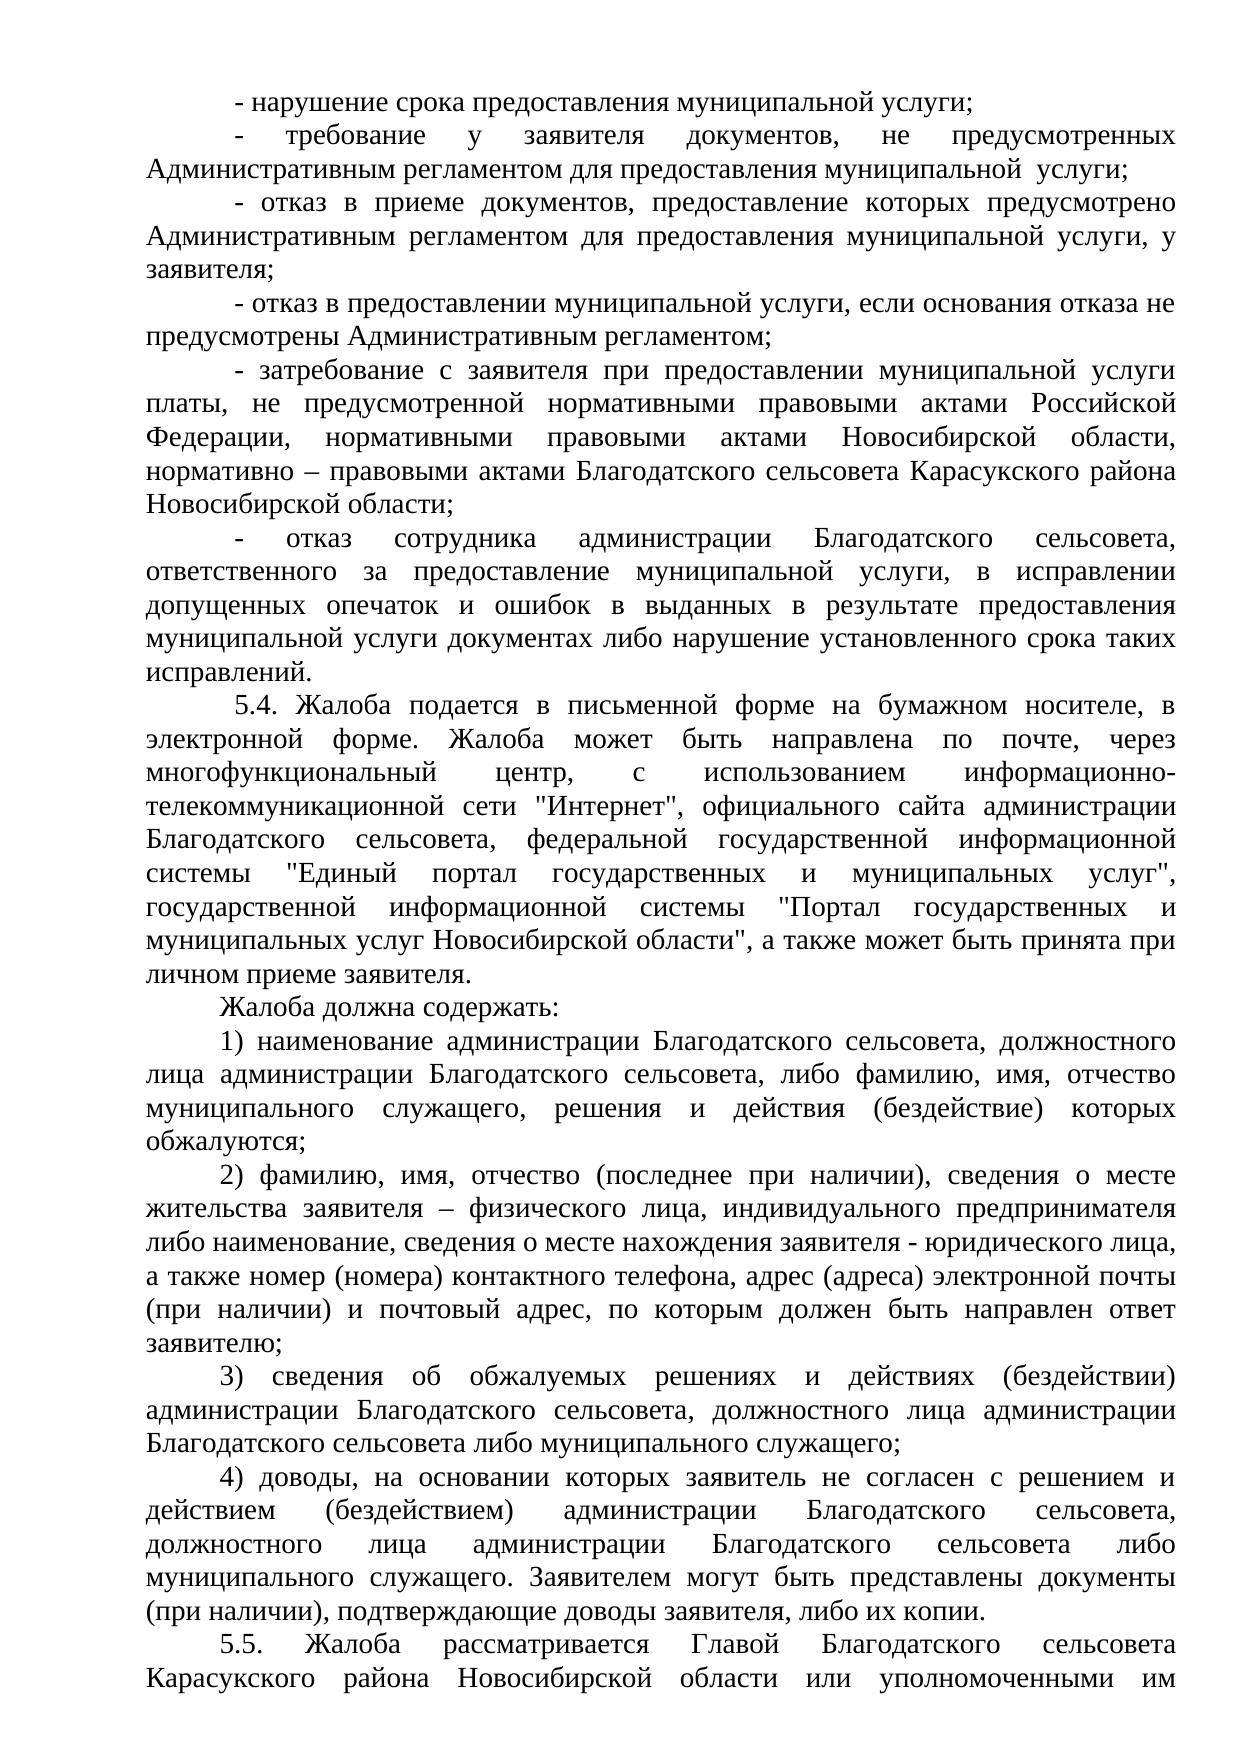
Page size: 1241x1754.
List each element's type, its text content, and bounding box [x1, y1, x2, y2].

text 1) наименование администрации Благодатского сельсовета, должностного лица администрации Благодатского сельсовета, либо фамилию, имя, отчество муниципального служащего, решения и действия (бездействие) которых обжалуются; [146, 1023, 1177, 1157]
text - затребование с заявителя при предоставлении муниципальной услуги платы, не предусмотренной нормативными правовыми актами Российской Федерации, нормативными правовыми актами Новосибирской области, нормативно – правовыми актами Благодатского сельсовета Карасукского района Новосибирской области; [146, 352, 1177, 520]
text 2) фамилию, имя, отчество (последнее при наличии), сведения о месте жительства заявителя – физического лица, индивидуального предпринимателя либо наименование, сведения о месте нахождения заявителя - юридического лица, а также номер (номера) контактного телефона, адрес (адреса) электронной почты (при наличии) и почтовый адрес, по которым должен быть направлен ответ заявителю; [146, 1157, 1177, 1358]
text - отказ сотрудника администрации Благодатского сельсовета, ответственного за предоставление муниципальной услуги, в исправлении допущенных опечаток и ошибок в выданных в результате предоставления муниципальной услуги документах либо нарушение установленного срока таких исправлений. [146, 520, 1177, 687]
text - нарушение срока предоставления муниципальной услуги; [146, 84, 1177, 117]
text - требование у заявителя документов, не предусмотренных Административным регламентом для предоставления муниципальной услуги; [146, 117, 1177, 184]
text 4) доводы, на основании которых заявитель не согласен с решением и действием (бездействием) администрации Благодатского сельсовета, должностного лица администрации Благодатского сельсовета либо муниципального служащего. Заявителем могут быть представлены документы (при наличии), подтверждающие доводы заявителя, либо их копии. [146, 1459, 1177, 1627]
text Жалоба должна содержать: [219, 989, 1177, 1023]
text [146, 1627, 1177, 1694]
text 5.4. Жалоба подается в письменной форме на бумажном носителе, в электронной форме. Жалоба может быть направлена по почте, через многофункциональный центр, с использованием информационно-телекоммуникационной сети "Интернет", официального сайта администрации Благодатского сельсовета, федеральной государственной информационной системы "Единый портал государственных и муниципальных услуг", государственной информационной системы "Портал государственных и муниципальных услуг Новосибирской области", а также может быть принята при личном приеме заявителя. [146, 687, 1177, 989]
text - отказ в предоставлении муниципальной услуги, если основания отказа не предусмотрены Административным регламентом; [146, 285, 1177, 352]
text - отказ в приеме документов, предоставление которых предусмотрено Административным регламентом для предоставления муниципальной услуги, у заявителя; [146, 184, 1177, 285]
text 3) сведения об обжалуемых решениях и действиях (бездействии) администрации Благодатского сельсовета, должностного лица администрации Благодатского сельсовета либо муниципального служащего; [146, 1358, 1177, 1459]
